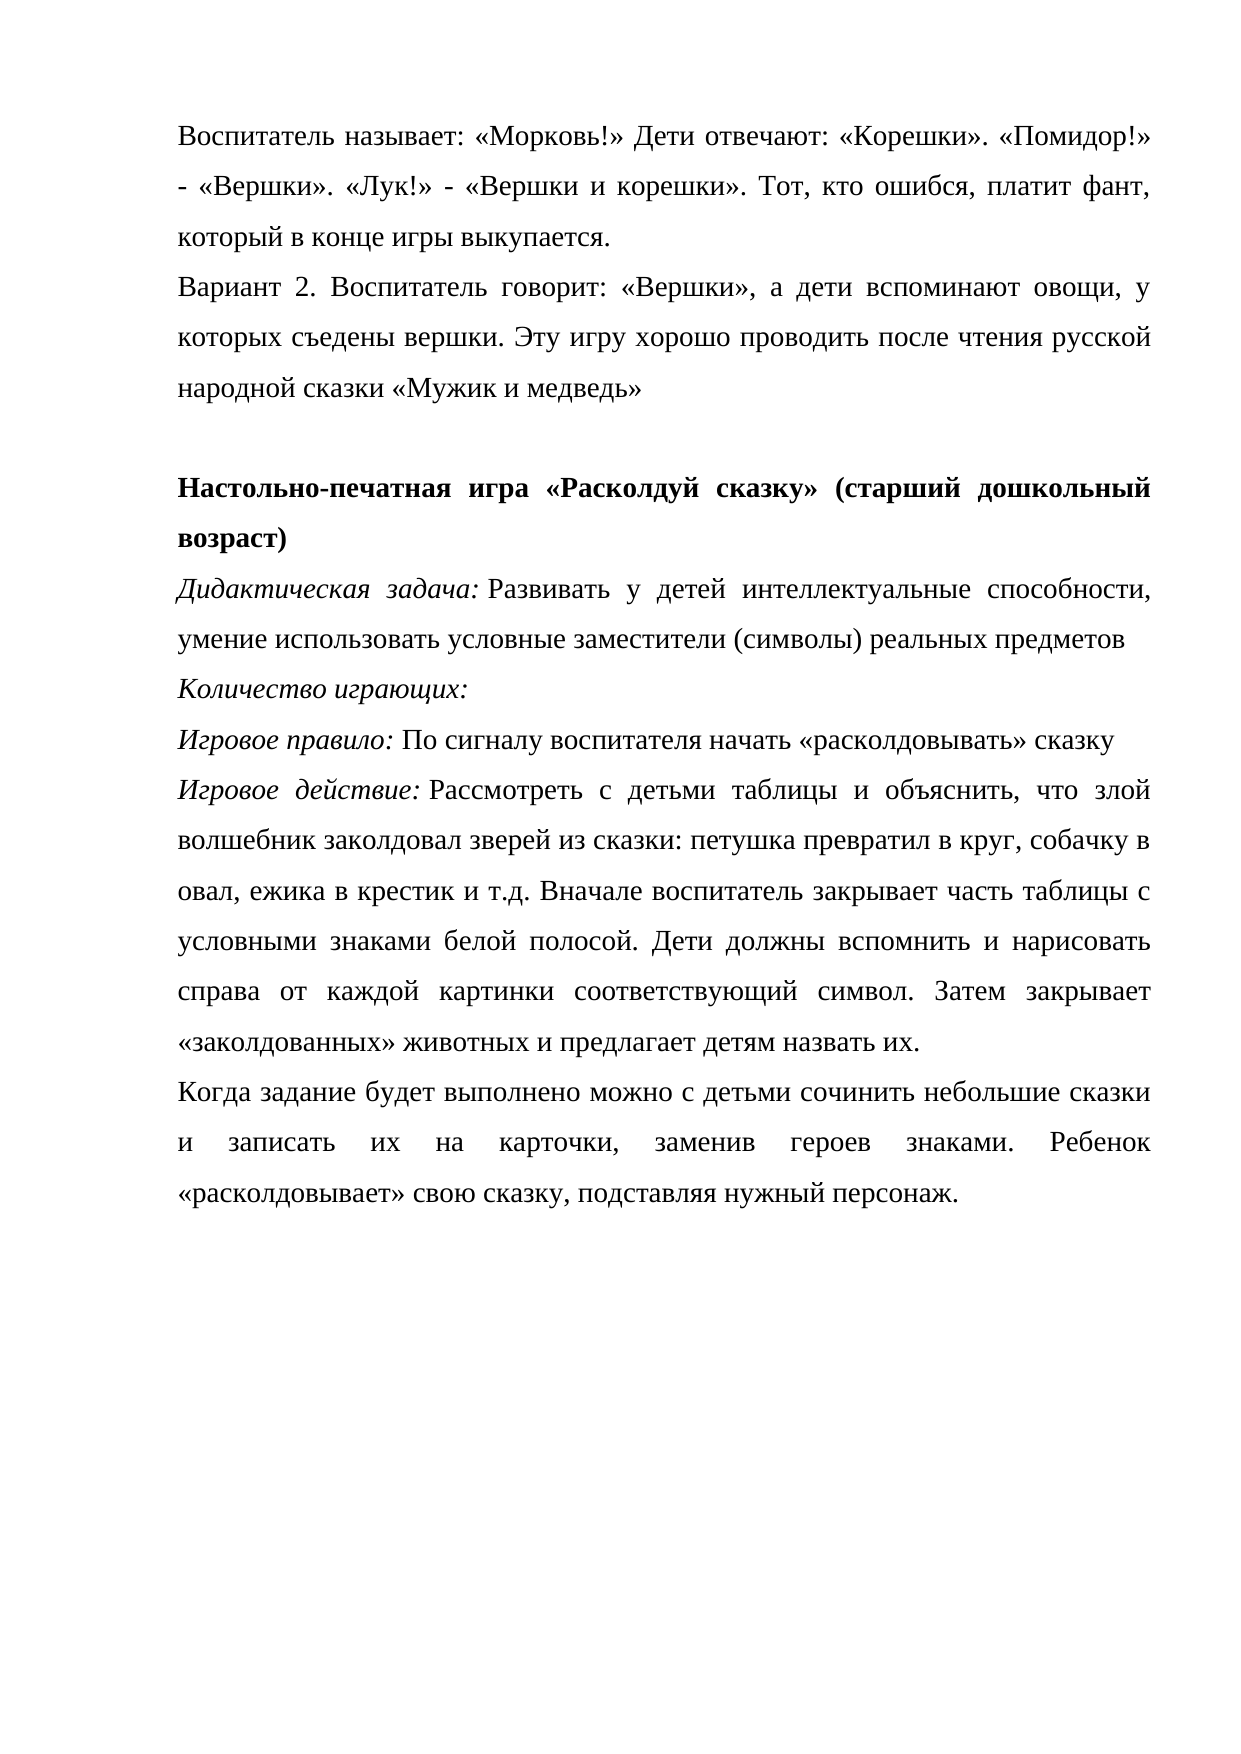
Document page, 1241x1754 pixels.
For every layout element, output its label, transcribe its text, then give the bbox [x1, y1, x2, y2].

text Игровое правило: По сигналу воспитателя начать «расколдовывать» сказку [177, 722, 1152, 755]
text Игровое действие: Рассмотреть с детьми таблицы и объяснить, что злой волшебник заколдовал зверей из сказки: петушка превратил в круг, собачку в овал, ежика в крестик и т.д. Вначале воспитатель закрывает часть таблицы с условными знаками белой полосой. Дети должны вспомнить и нарисовать справа от каждой картинки соответствующий символ. Затем закрывает «заколдованных» животных и предлагает детям назвать их. [177, 772, 1152, 1057]
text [177, 118, 1152, 252]
text Количество играющих: [177, 672, 1152, 705]
text Когда задание будет выполнено можно с детьми сочинить небольшие сказки и записать их на карточки, заменив героев знаками. Ребенок «расколдовывает» свою сказку, подставляя нужный персонаж. [177, 1074, 1152, 1208]
text Вариант 2. Воспитатель говорит: «Вершки», а дети вспоминают овощи, у которых съедены вершки. Эту игру хорошо проводить после чтения русской народной сказки «Мужик и медведь» [177, 269, 1152, 403]
text Дидактическая задача: Развивать у детей интеллектуальные способности, умение использовать условные заместители (символы) реальных предметов [177, 571, 1152, 655]
text Настольно-печатная игра «Расколдуй сказку» (старший дошкольный возраст) [177, 470, 1152, 554]
